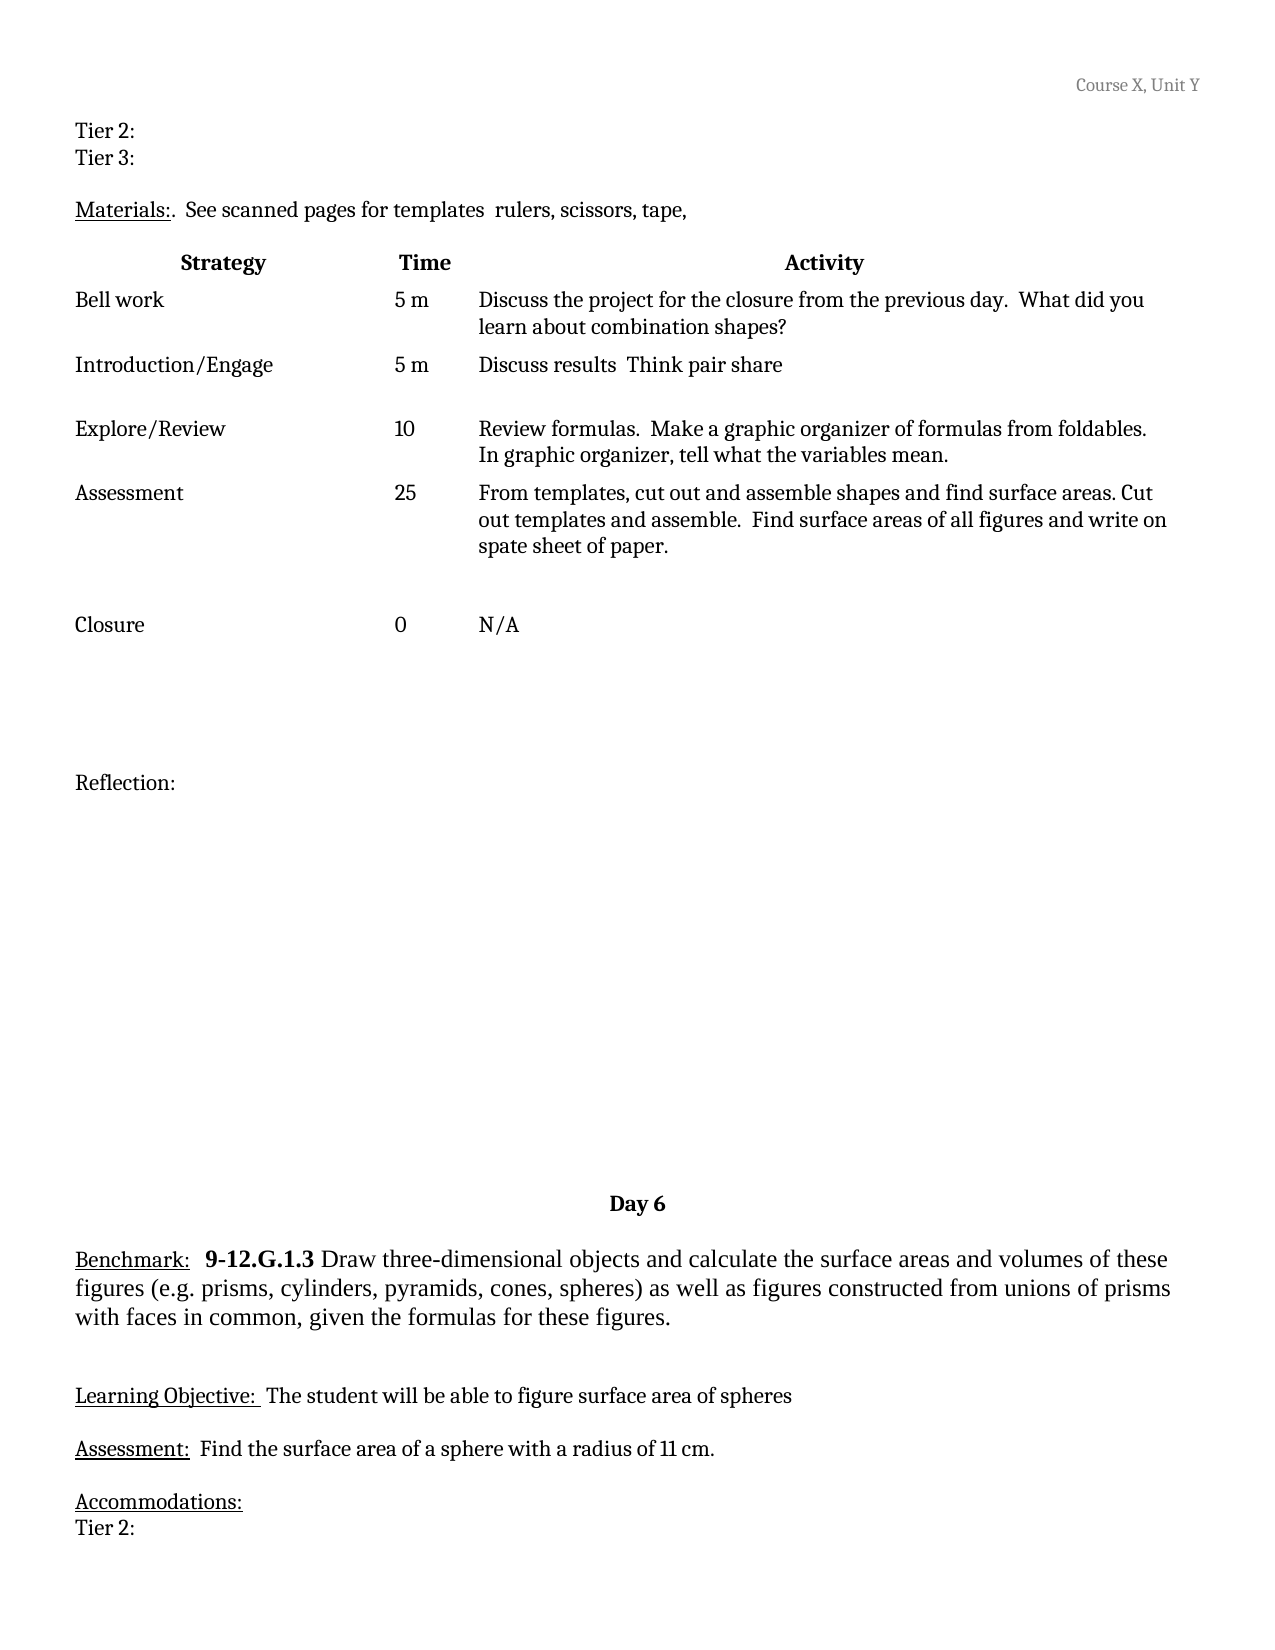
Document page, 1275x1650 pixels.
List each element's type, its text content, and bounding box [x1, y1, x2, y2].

text Accommodations: [75, 1488, 1200, 1515]
table_cell N/A [467, 612, 1182, 743]
table_cell Discuss the project for the closure from the previous day. What did you learn about combination shapes? [467, 287, 1182, 352]
text Tier 2: [75, 118, 1200, 144]
text Tier 2: [75, 1515, 1200, 1541]
table_cell Review formulas. Make a graphic organizer of formulas from foldables. In graphic organizer, tell what the variables mean. [467, 416, 1182, 480]
table_cell Explore/Review [64, 416, 383, 480]
text Benchmark: 9-12.G.1.3 Draw three-dimensional objects and calculate the surface areas and volumes of these figures (e.g. prisms, cylinders, pyramids, cones, spheres) as well as figures constructed from unions of prisms with faces in common, given the formulas for these figures. [75, 1244, 1200, 1330]
table_cell 5 m [383, 287, 467, 352]
table_cell Introduction/Engage [64, 352, 383, 416]
table_cell Discuss results Think pair share [467, 352, 1182, 416]
table_header Strategy [64, 250, 383, 287]
table_header Time [383, 250, 467, 287]
table_cell Assessment [64, 480, 383, 612]
text Materials:. See scanned pages for templates rulers, scissors, tape, [75, 197, 1200, 223]
text Tier 3: [75, 144, 1200, 171]
text Reflection: [75, 769, 1200, 796]
table_cell 10 [383, 416, 467, 480]
text Day 6 [75, 1191, 1200, 1217]
text Learning Objective: The student will be able to figure surface area of spheres [75, 1383, 1200, 1409]
table_cell 0 [383, 612, 467, 743]
table_cell Closure [64, 612, 383, 743]
table_header Activity [467, 250, 1182, 287]
table_cell 25 [383, 480, 467, 612]
table_cell From templates, cut out and assemble shapes and find surface areas. Cut out templates and assemble. Find surface areas of all figures and write on spate sheet of paper. [467, 480, 1182, 612]
text Assessment: Find the surface area of a sphere with a radius of 11 cm. [75, 1436, 1200, 1462]
table_cell 5 m [383, 352, 467, 416]
table_cell Bell work [64, 287, 383, 352]
